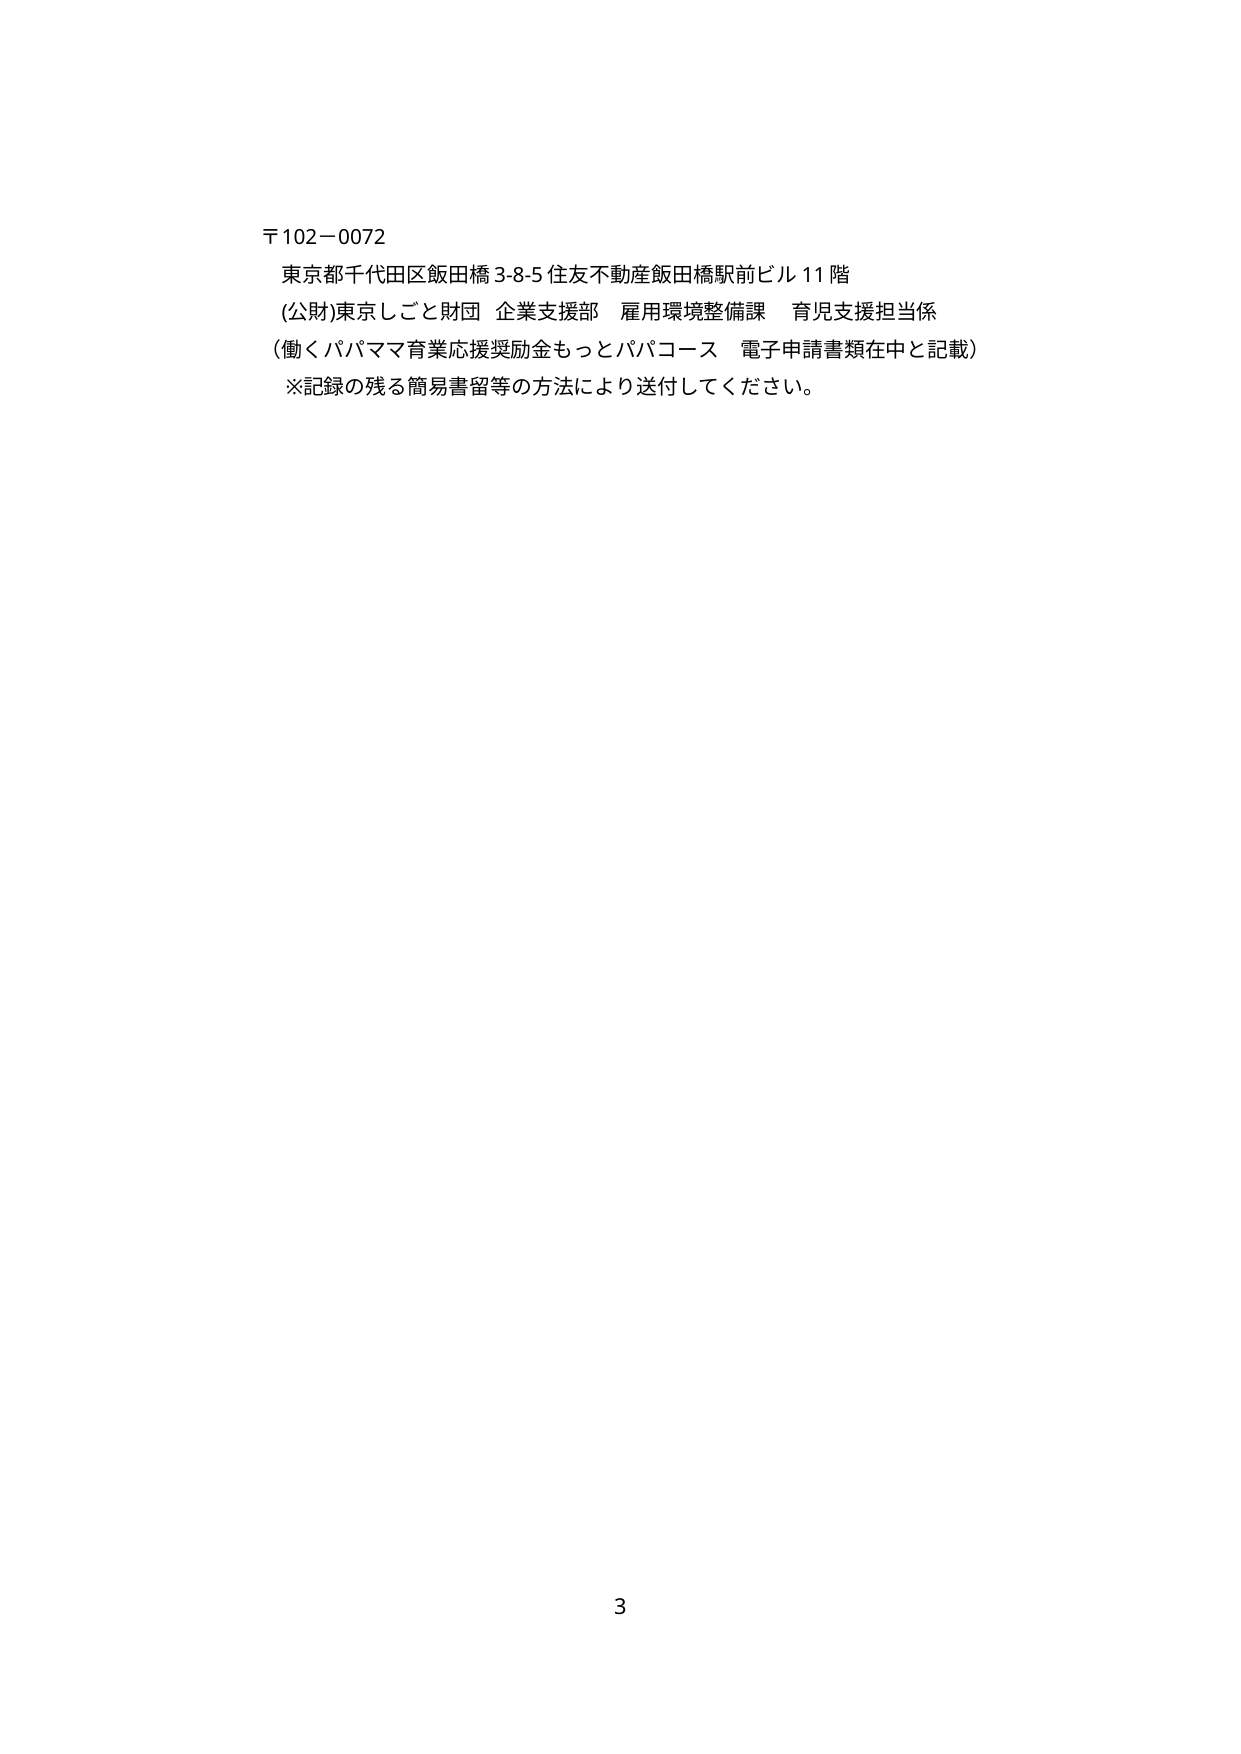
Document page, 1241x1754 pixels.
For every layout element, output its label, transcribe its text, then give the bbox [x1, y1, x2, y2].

text 東京都千代田区飯田橋3-8-5住友不動産飯田橋駅前ビル11階 [177, 254, 1063, 292]
text ※記録の残る簡易書留等の方法により送付してください。 [265, 367, 1063, 404]
text (公財)東京しごと財団 企業支援部 雇用環境整備課 育児支援担当係 [177, 292, 1063, 329]
text 〒102－0072 [177, 217, 1063, 254]
text （働くパパママ育業応援奨励金もっとパパコース 電子申請書類在中と記載） [177, 329, 1063, 367]
